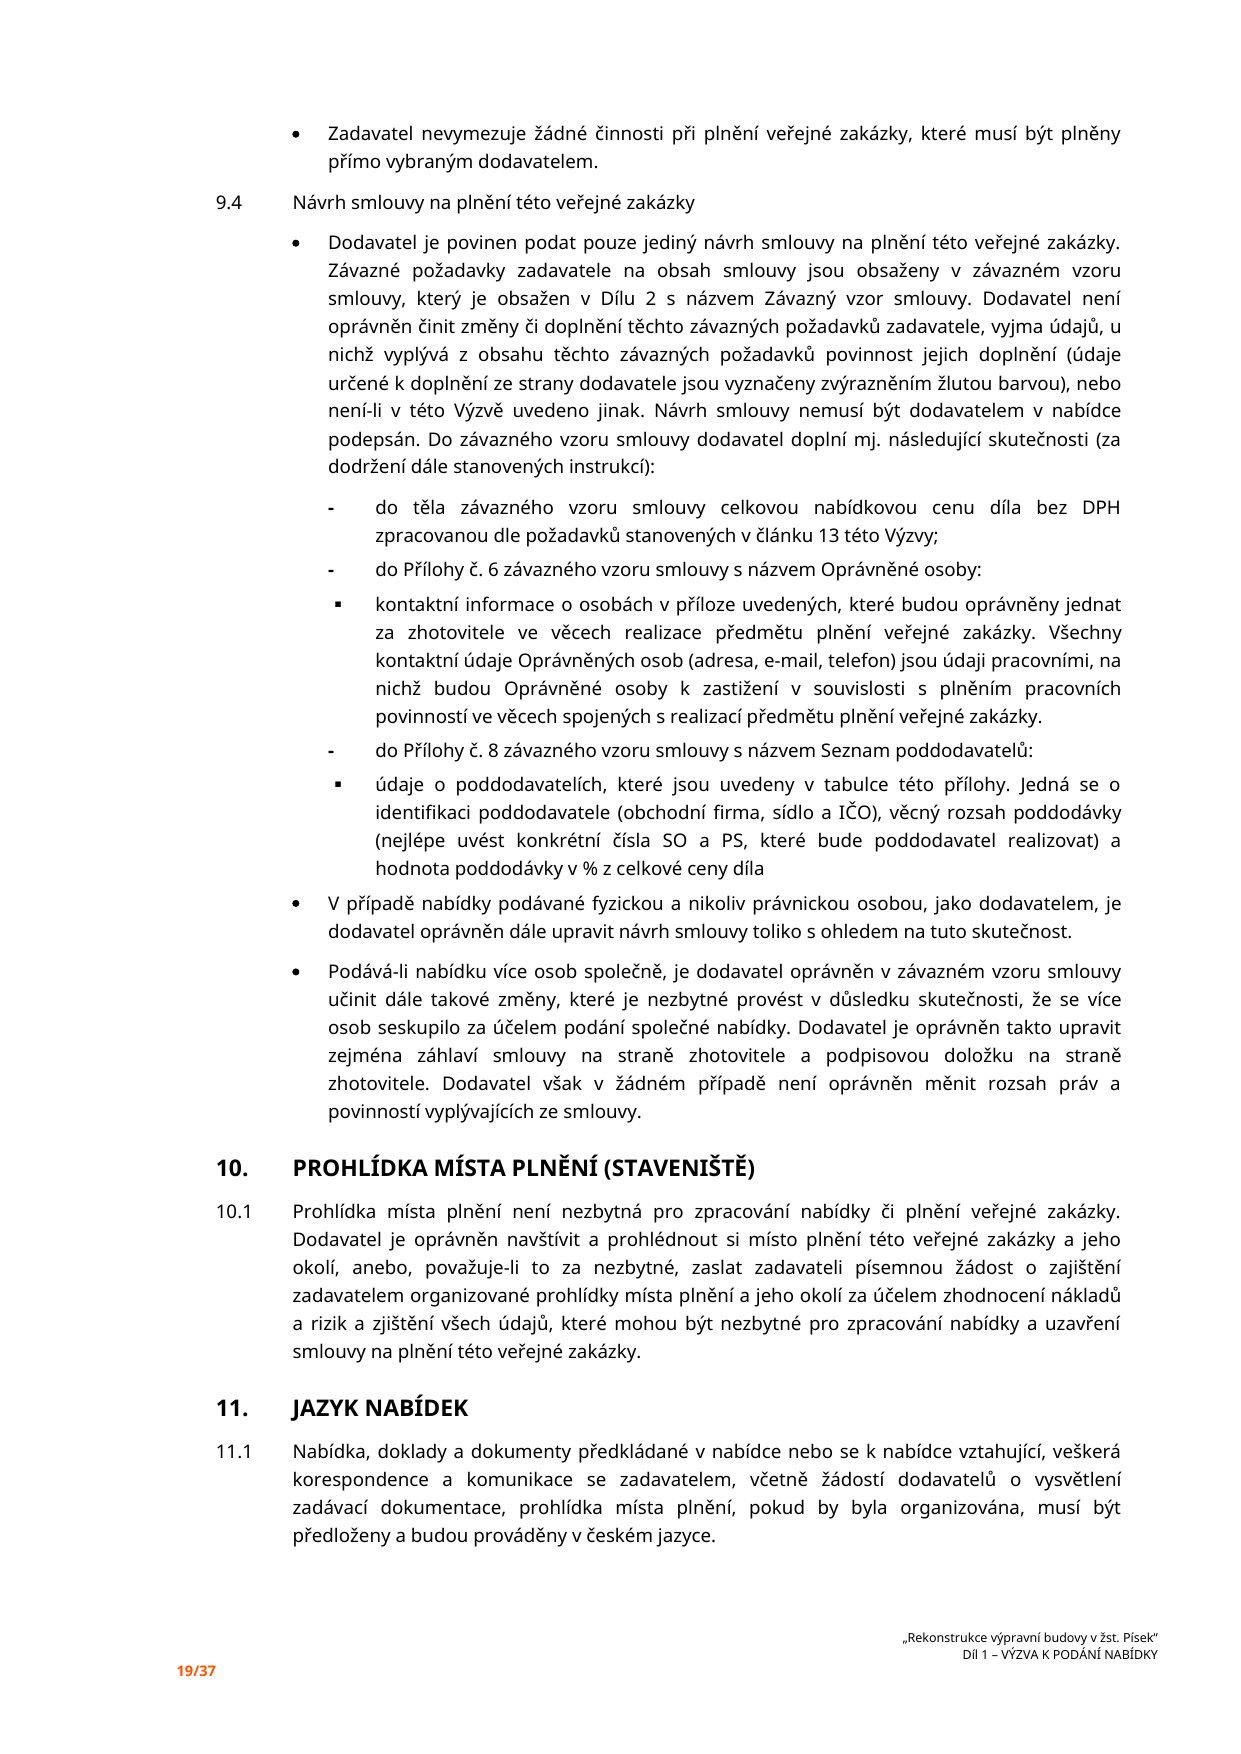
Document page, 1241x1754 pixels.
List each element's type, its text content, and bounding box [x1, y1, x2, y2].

text kontaktní informace o osobách v příloze uvedených, které budou oprávněny jednat za zhotovitele ve věcech realizace předmětu plnění veřejné zakázky. Všechny kontaktní údaje Oprávněných osob (adresa, e-mail, telefon) jsou údaji pracovními, na nichž budou Oprávněné osoby k zastižení v souvislosti s plněním pracovních povinností ve věcech spojených s realizací předmětu plnění veřejné zakázky. [334, 591, 1122, 728]
text Návrh smlouvy na plnění této veřejné zakázky [216, 189, 1122, 215]
text do Přílohy č. 8 závazného vzoru smlouvy s názvem Seznam poddodavatelů: [328, 737, 1122, 763]
text Zadavatel nevymezuje žádné činnosti při plnění veřejné zakázky, které musí být plněny přímo vybraným dodavatelem. [292, 121, 1122, 174]
text Nabídka, doklady a dokumenty předkládané v nabídce nebo se k nabídce vztahující, veškerá korespondence a komunikace se zadavatelem, včetně žádostí dodavatelů o vysvětlení zadávací dokumentace, prohlídka místa plnění, pokud by byla organizována, musí být předloženy a budou prováděny v českém jazyce. [216, 1438, 1122, 1548]
text do těla závazného vzoru smlouvy celkovou nabídkovou cenu díla bez DPH zpracovanou dle požadavků stanovených v článku 13 této Výzvy; [328, 494, 1122, 548]
text PROHLÍDKA MÍSTA PLNĚNÍ (STAVENIŠTĚ) [216, 1152, 1122, 1183]
text údaje o poddodavatelích, které jsou uvedeny v tabulce této přílohy. Jedná se o identifikaci poddodavatele (obchodní firma, sídlo a IČO), věcný rozsah poddodávky (nejlépe uvést konkrétní čísla SO a PS, které bude poddodavatel realizovat) a hodnota poddodávky v % z celkové ceny díla [334, 772, 1122, 881]
text JAZYK NABÍDEK [216, 1392, 1122, 1423]
text V případě nabídky podávané fyzickou a nikoliv právnickou osobou, jako dodavatelem, je dodavatel oprávněn dále upravit návrh smlouvy toliko s ohledem na tuto skutečnost. [292, 890, 1122, 943]
text Podává-li nabídku více osob společně, je dodavatel oprávněn v závazném vzoru smlouvy učinit dále takové změny, které je nezbytné provést v důsledku skutečnosti, že se více osob seskupilo za účelem podání společné nabídky. Dodavatel je oprávněn takto upravit zejména záhlaví smlouvy na straně zhotovitele a podpisovou doložku na straně zhotovitele. Dodavatel však v žádném případě není oprávněn měnit rozsah práv a povinností vyplývajících ze smlouvy. [292, 958, 1122, 1124]
text do Přílohy č. 6 závazného vzoru smlouvy s názvem Oprávněné osoby: [328, 557, 1122, 582]
text Dodavatel je povinen podat pouze jediný návrh smlouvy na plnění této veřejné zakázky. Závazné požadavky zadavatele na obsah smlouvy jsou obsaženy v závazném vzoru smlouvy, který je obsažen v Dílu 2 s názvem Závazný vzor smlouvy. Dodavatel není oprávněn činit změny či doplnění těchto závazných požadavků zadavatele, vyjma údajů, u nichž vyplývá z obsahu těchto závazných požadavků povinnost jejich doplnění (údaje určené k doplnění ze strany dodavatele jsou vyznačeny zvýrazněním žlutou barvou), nebo není-li v této Výzvě uvedeno jinak. Návrh smlouvy nemusí být dodavatelem v nabídce podepsán. Do závazného vzoru smlouvy dodavatel doplní mj. následující skutečnosti (za dodržení dále stanovených instrukcí): [292, 230, 1122, 479]
text Prohlídka místa plnění není nezbytná pro zpracování nabídky či plnění veřejné zakázky. Dodavatel je oprávněn navštívit a prohlédnout si místo plnění této veřejné zakázky a jeho okolí, anebo, považuje-li to za nezbytné, zaslat zadavateli písemnou žádost o zajištění zadavatelem organizované prohlídky místa plnění a jeho okolí za účelem zhodnocení nákladů a rizik a zjištění všech údajů, které mohou být nezbytné pro zpracování nabídky a uzavření smlouvy na plnění této veřejné zakázky. [216, 1198, 1122, 1364]
